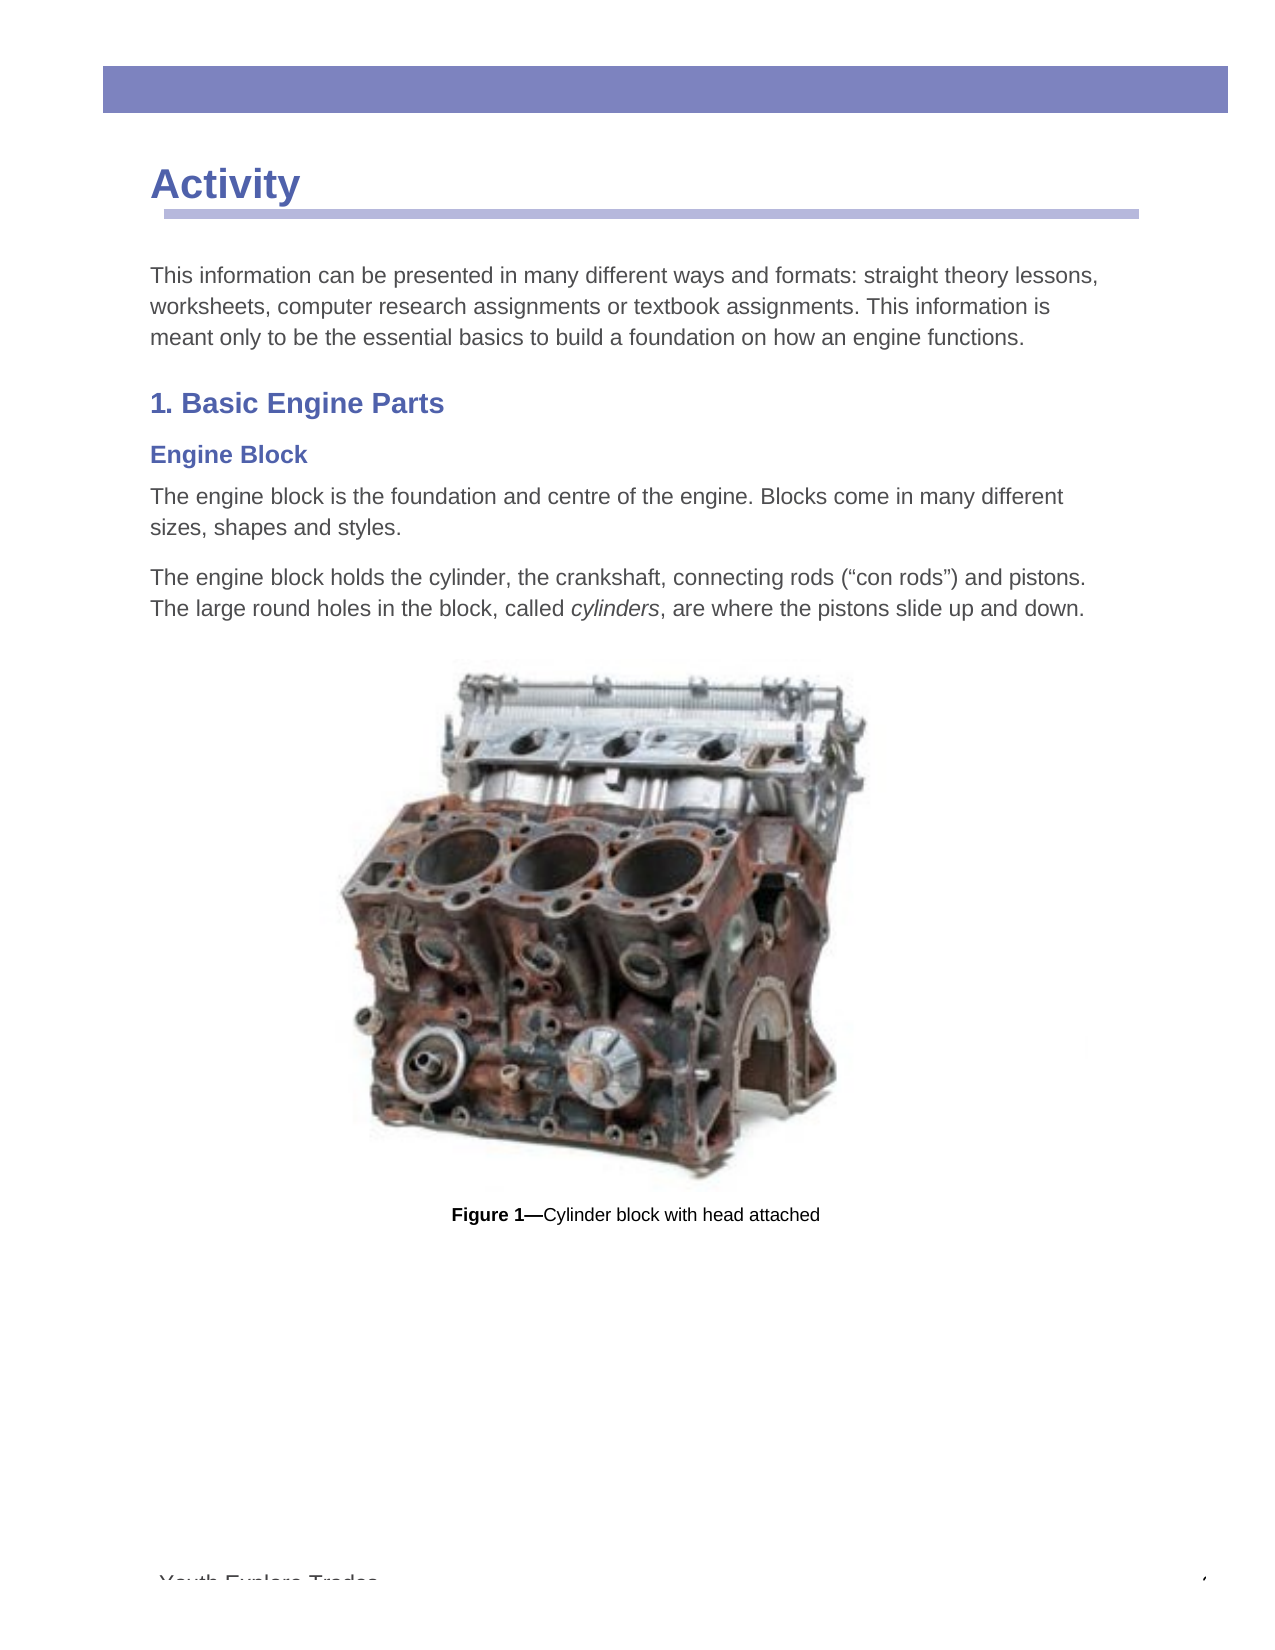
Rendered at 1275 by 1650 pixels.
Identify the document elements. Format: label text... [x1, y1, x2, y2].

subtitle Engine Block [150, 440, 1239, 469]
text This information can be presented in many different ways and formats: straight theory lessons, worksheets, computer research assignments or textbook assignments. This information is meant only to be the essential basics to build a foundation on how an engine functions. [150, 262, 1111, 350]
text The engine block is the foundation and centre of the engine. Blocks come in many different sizes, shapes and styles. [150, 483, 1111, 540]
picture [187, 659, 1089, 1192]
text Activity [150, 160, 1239, 208]
subtitle Basic Engine Parts [150, 387, 1239, 420]
text Figure 1—Cylinder block with head attached [451, 1204, 1239, 1225]
text The engine block holds the cylinder, the crankshaft, connecting rods (“con rods”) and pistons. The large round holes in the block, called cylinders, are where the pistons slide up and down. [150, 564, 1111, 621]
